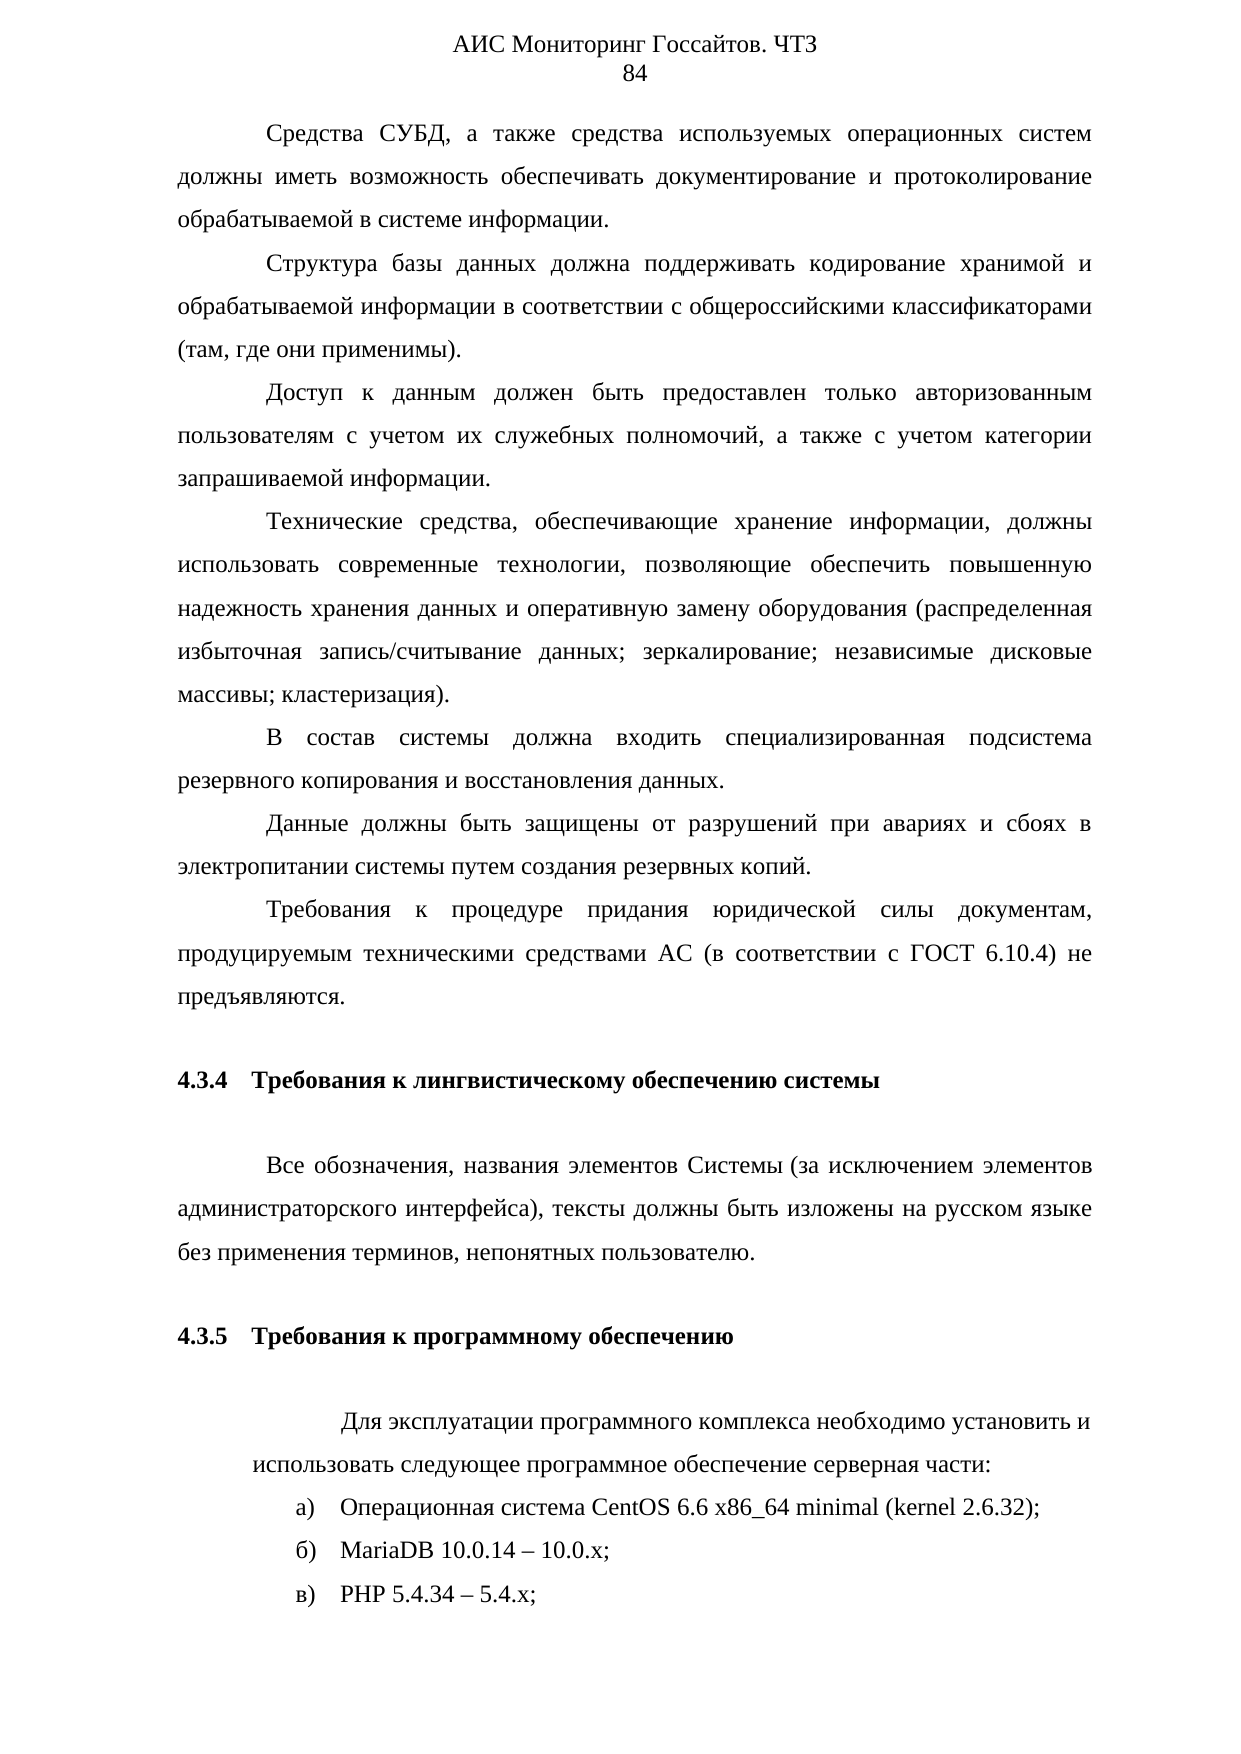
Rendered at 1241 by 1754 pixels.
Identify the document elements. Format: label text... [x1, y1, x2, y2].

list Операционная система CentOS 6.6 x86_64 minimal (kernel 2.6.32); [295, 1492, 1093, 1521]
text В состав системы должна входить специализированная подсистема резервного копирования и восстановления данных. [177, 722, 1093, 794]
list Требования к лингвистическому обеспечению системы [177, 1066, 1093, 1094]
text Для эксплуатации программного комплекса необходимо установить и использовать следующее программное обеспечение серверная части: [252, 1406, 1093, 1478]
list MariaDB 10.0.14 – 10.0.x; [295, 1536, 1093, 1564]
text Средства СУБД, а также средства используемых операционных систем должны иметь возможность обеспечивать документирование и протоколирование обрабатываемой в системе информации. [177, 118, 1093, 233]
text Технические средства, обеспечивающие хранение информации, должны использовать современные технологии, позволяющие обеспечить повышенную надежность хранения данных и оперативную замену оборудования (распределенная избыточная запись/считывание данных; зеркалирование; независимые дисковые массивы; кластеризация). [177, 506, 1093, 708]
list PHP 5.4.34 – 5.4.x; [295, 1579, 1093, 1607]
text Все обозначения, названия элементов Системы (за исключением элементов администраторского интерфейса), тексты должны быть изложены на русском языке без применения терминов, непонятных пользователю. [177, 1150, 1093, 1265]
text Данные должны быть защищены от разрушений при авариях и сбоях в электропитании системы путем создания резервных копий. [177, 808, 1093, 880]
text Доступ к данным должен быть предоставлен только авторизованным пользователям с учетом их служебных полномочий, а также с учетом категории запрашиваемой информации. [177, 377, 1093, 492]
list Требования к программному обеспечению [177, 1321, 1093, 1350]
text Структура базы данных должна поддерживать кодирование хранимой и обрабатываемой информации в соответствии с общероссийскими классификаторами (там, где они применимы). [177, 248, 1093, 363]
text Требования к процедуре придания юридической силы документам, продуцируемым техническими средствами АС (в соответствии с ГОСТ 6.10.4) не предъявляются. [177, 894, 1093, 1009]
